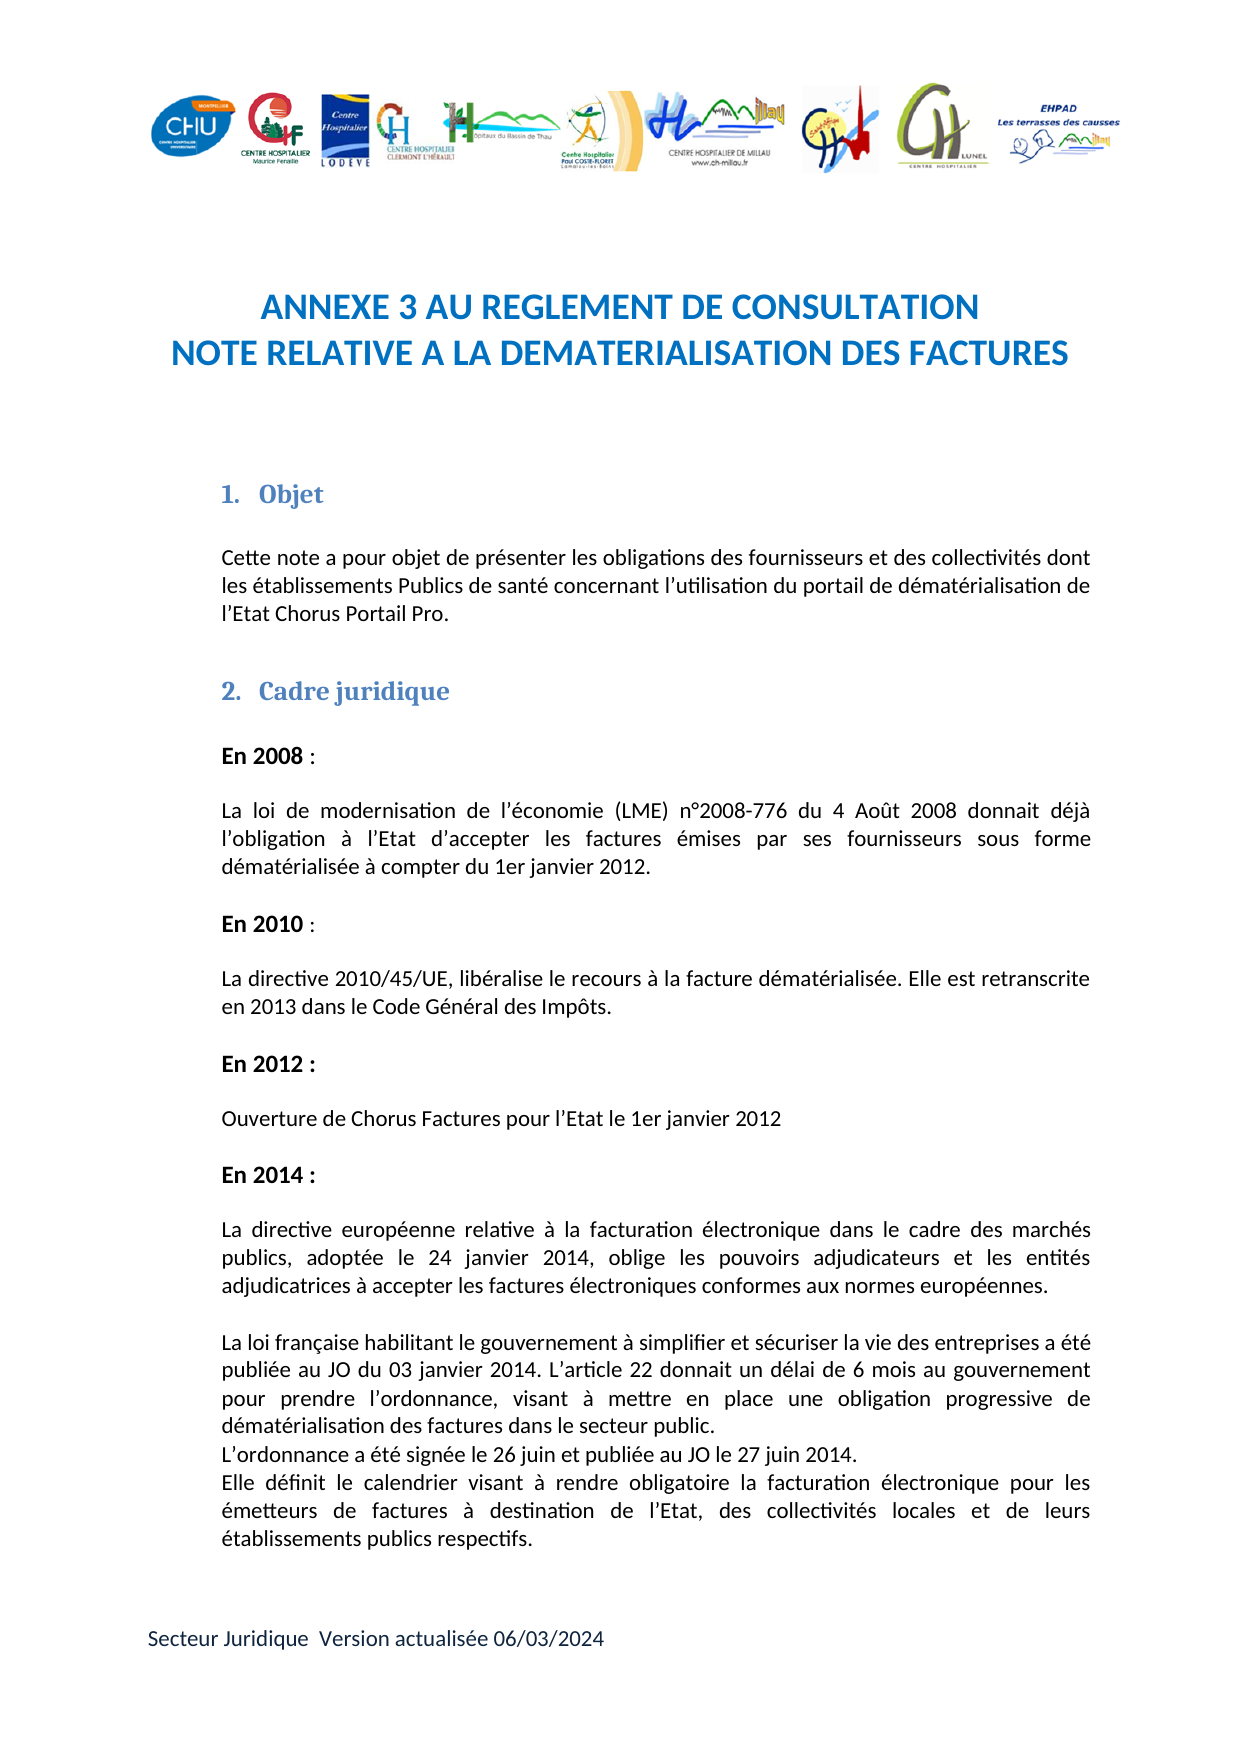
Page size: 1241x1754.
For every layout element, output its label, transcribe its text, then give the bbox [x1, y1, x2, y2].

text Elle définit le calendrier visant à rendre obligatoire la facturation électronique pour les émetteurs de factures à destination de l’Etat, des collectivités locales et de leurs établissements publics respectifs. [221, 1468, 1093, 1552]
text En 2008 : [221, 740, 1093, 771]
text L’ordonnance a été signée le 26 juin et publiée au JO le 27 juin 2014. [221, 1440, 1093, 1468]
text En 2014 : [221, 1160, 1093, 1190]
text Ouverture de Chorus Factures pour l’Etat le 1er janvier 2012 [221, 1104, 1093, 1132]
text La directive 2010/45/UE, libéralise le recours à la facture dématérialisée. Elle est retranscrite en 2013 dans le Code Général des Impôts. [221, 964, 1093, 1020]
text ANNEXE 3 AU REGLEMENT DE CONSULTATION [148, 283, 1093, 329]
text La loi de modernisation de l’économie (LME) n°2008-776 du 4 Août 2008 donnait déjà l’obligation à l’Etat d’accepter les factures émises par ses fournisseurs sous forme dématérialisée à compter du 1er janvier 2012. [221, 796, 1093, 880]
picture [147, 73, 1129, 177]
text La loi française habilitant le gouvernement à simplifier et sécuriser la vie des entreprises a été publiée au JO du 03 janvier 2014. L’article 22 donnait un délai de 6 mois au gouvernement pour prendre l’ordonnance, visant à mettre en place une obligation progressive de dématérialisation des factures dans le secteur public. [221, 1328, 1093, 1440]
text NOTE RELATIVE A LA DEMATERIALISATION DES FACTURES [148, 329, 1093, 375]
text La directive européenne relative à la facturation électronique dans le cadre des marchés publics, adoptée le 24 janvier 2014, oblige les pouvoirs adjudicateurs et les entités adjudicatrices à accepter les factures électroniques conformes aux normes européennes. [221, 1216, 1093, 1299]
text Cette note a pour objet de présenter les obligations des fournisseurs et des collectivités dont les établissements Publics de santé concernant l’utilisation du portail de dématérialisation de l’Etat Chorus Portail Pro. [221, 543, 1093, 627]
text En 2010 : [221, 908, 1093, 938]
subtitle Objet [221, 479, 1093, 511]
subtitle Cadre juridique [221, 676, 1093, 707]
text En 2012 : [221, 1048, 1093, 1078]
